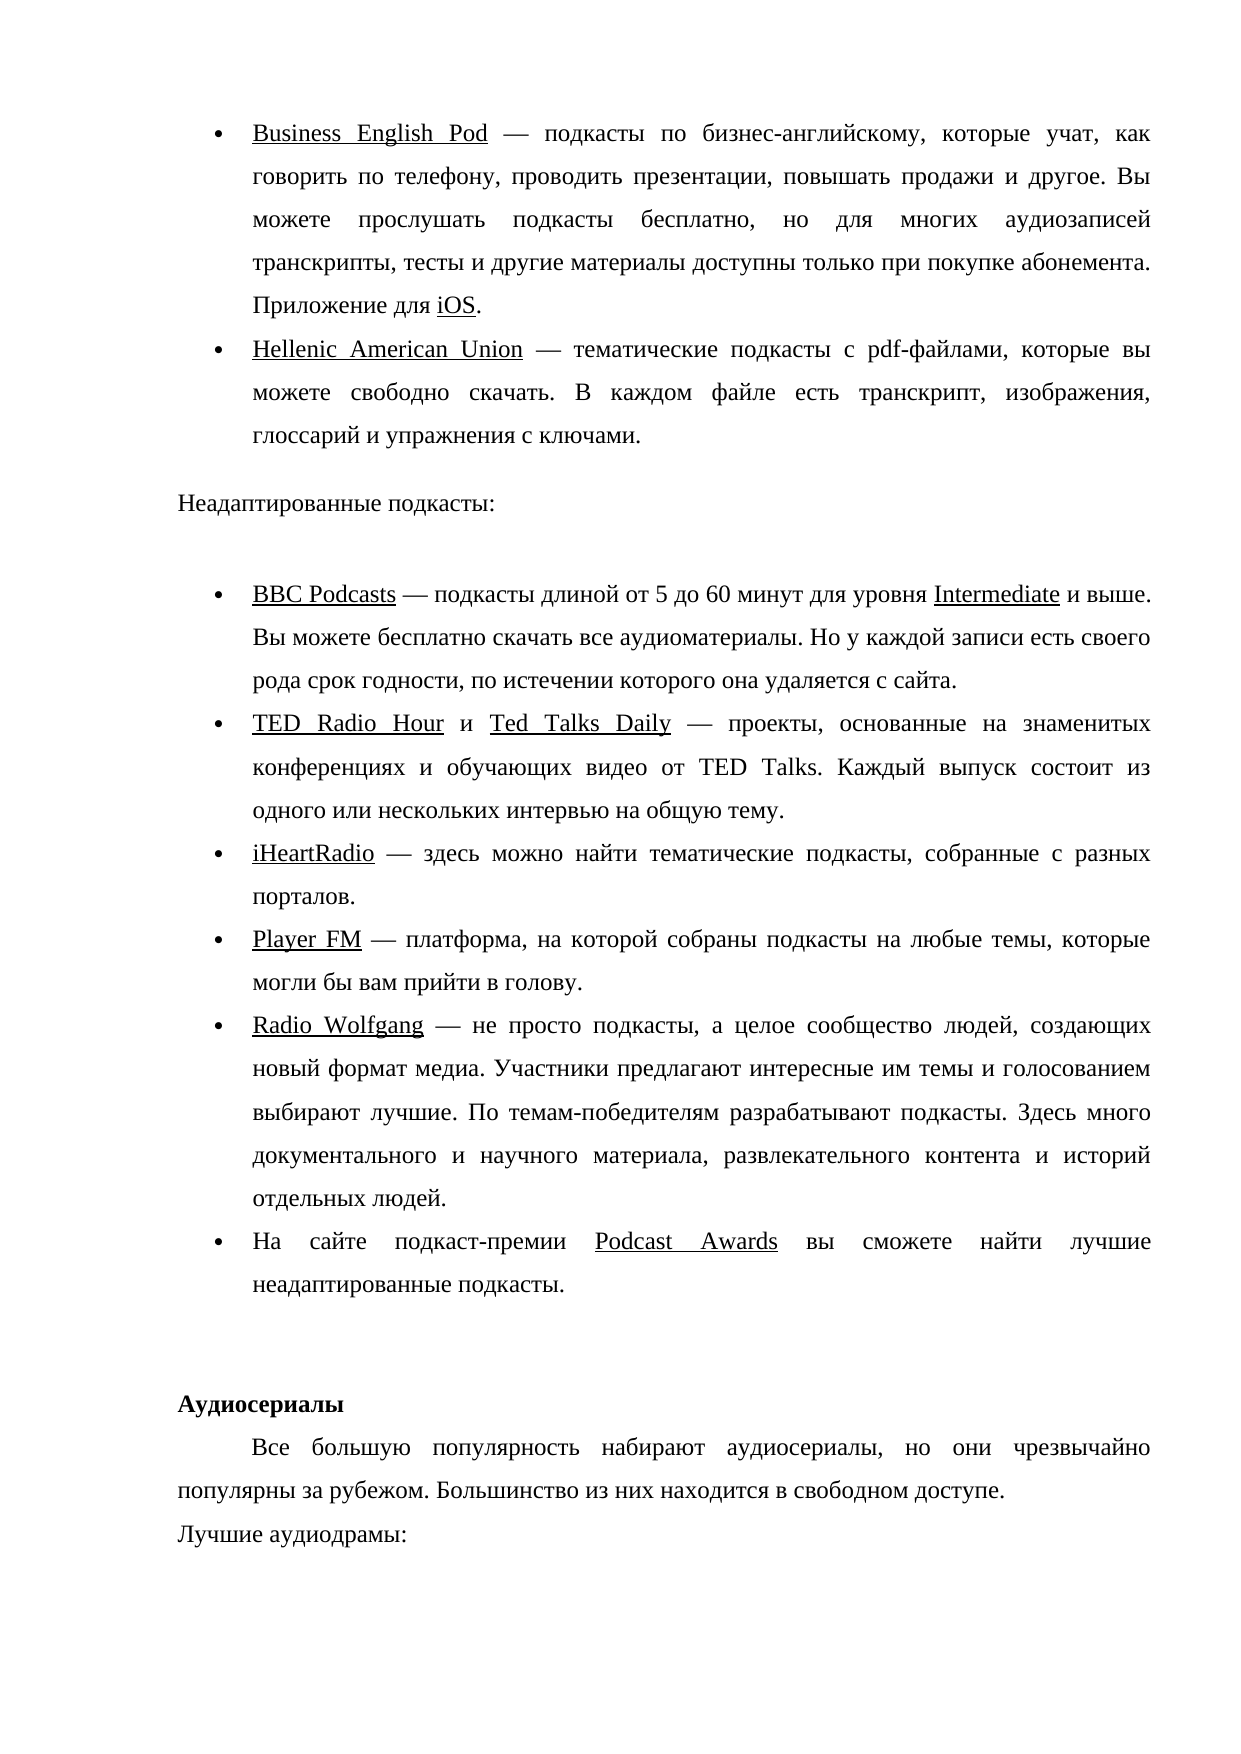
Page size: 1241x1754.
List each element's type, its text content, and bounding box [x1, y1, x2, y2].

list BBC Podcasts — подкасты длиной от 5 до 60 минут для уровня Intermediate и выше. Вы можете бесплатно скачать все аудиоматериалы. Но у каждой записи есть своего рода срок годности, по истечении которого она удаляется с сайта. [215, 579, 1152, 694]
text Аудиосериалы [177, 1389, 1152, 1418]
list iHeartRadio — здесь можно найти тематические подкасты, собранные с разных порталов. [215, 838, 1152, 910]
list Player FM — платформа, на которой собраны подкасты на любые темы, которые могли бы вам прийти в голову. [215, 924, 1152, 996]
list TED Radio Hour и Ted Talks Daily — проекты, основанные на знаменитых конференциях и обучающих видео от TED Talks. Каждый выпуск состоит из одного или нескольких интервью на общую тему. [215, 708, 1152, 823]
text Неадаптированные подкасты: [177, 488, 1152, 517]
list Business English Pod — подкасты по бизнес-английскому, которые учат, как говорить по телефону, проводить презентации, повышать продажи и другое. Вы можете прослушать подкасты бесплатно, но для многих аудиозаписей транскрипты, тесты и другие материалы доступны только при покупке абонемента. Приложение для iOS. [215, 118, 1152, 319]
list Radio Wolfgang — не просто подкасты, а целое сообщество людей, создающих новый формат медиа. Участники предлагают интересные им темы и голосованием выбирают лучшие. По темам-победителям разрабатывают подкасты. Здесь много документального и научного материала, развлекательного контента и историй отдельных людей. [215, 1010, 1152, 1212]
list Hellenic American Union — тематические подкасты с pdf-файлами, которые вы можете свободно скачать. В каждом файле есть транскрипт, изображения, глоссарий и упражнения с ключами. [215, 334, 1152, 449]
text Все большую популярность набирают аудиосериалы, но они чрезвычайно популярны за рубежом. Большинство из них находится в свободном доступе. [177, 1432, 1152, 1504]
list На сайте подкаст-премии Podcast Awards вы сможете найти лучшие неадаптированные подкасты. [215, 1226, 1152, 1298]
text Лучшие аудиодрамы: [177, 1519, 1152, 1547]
